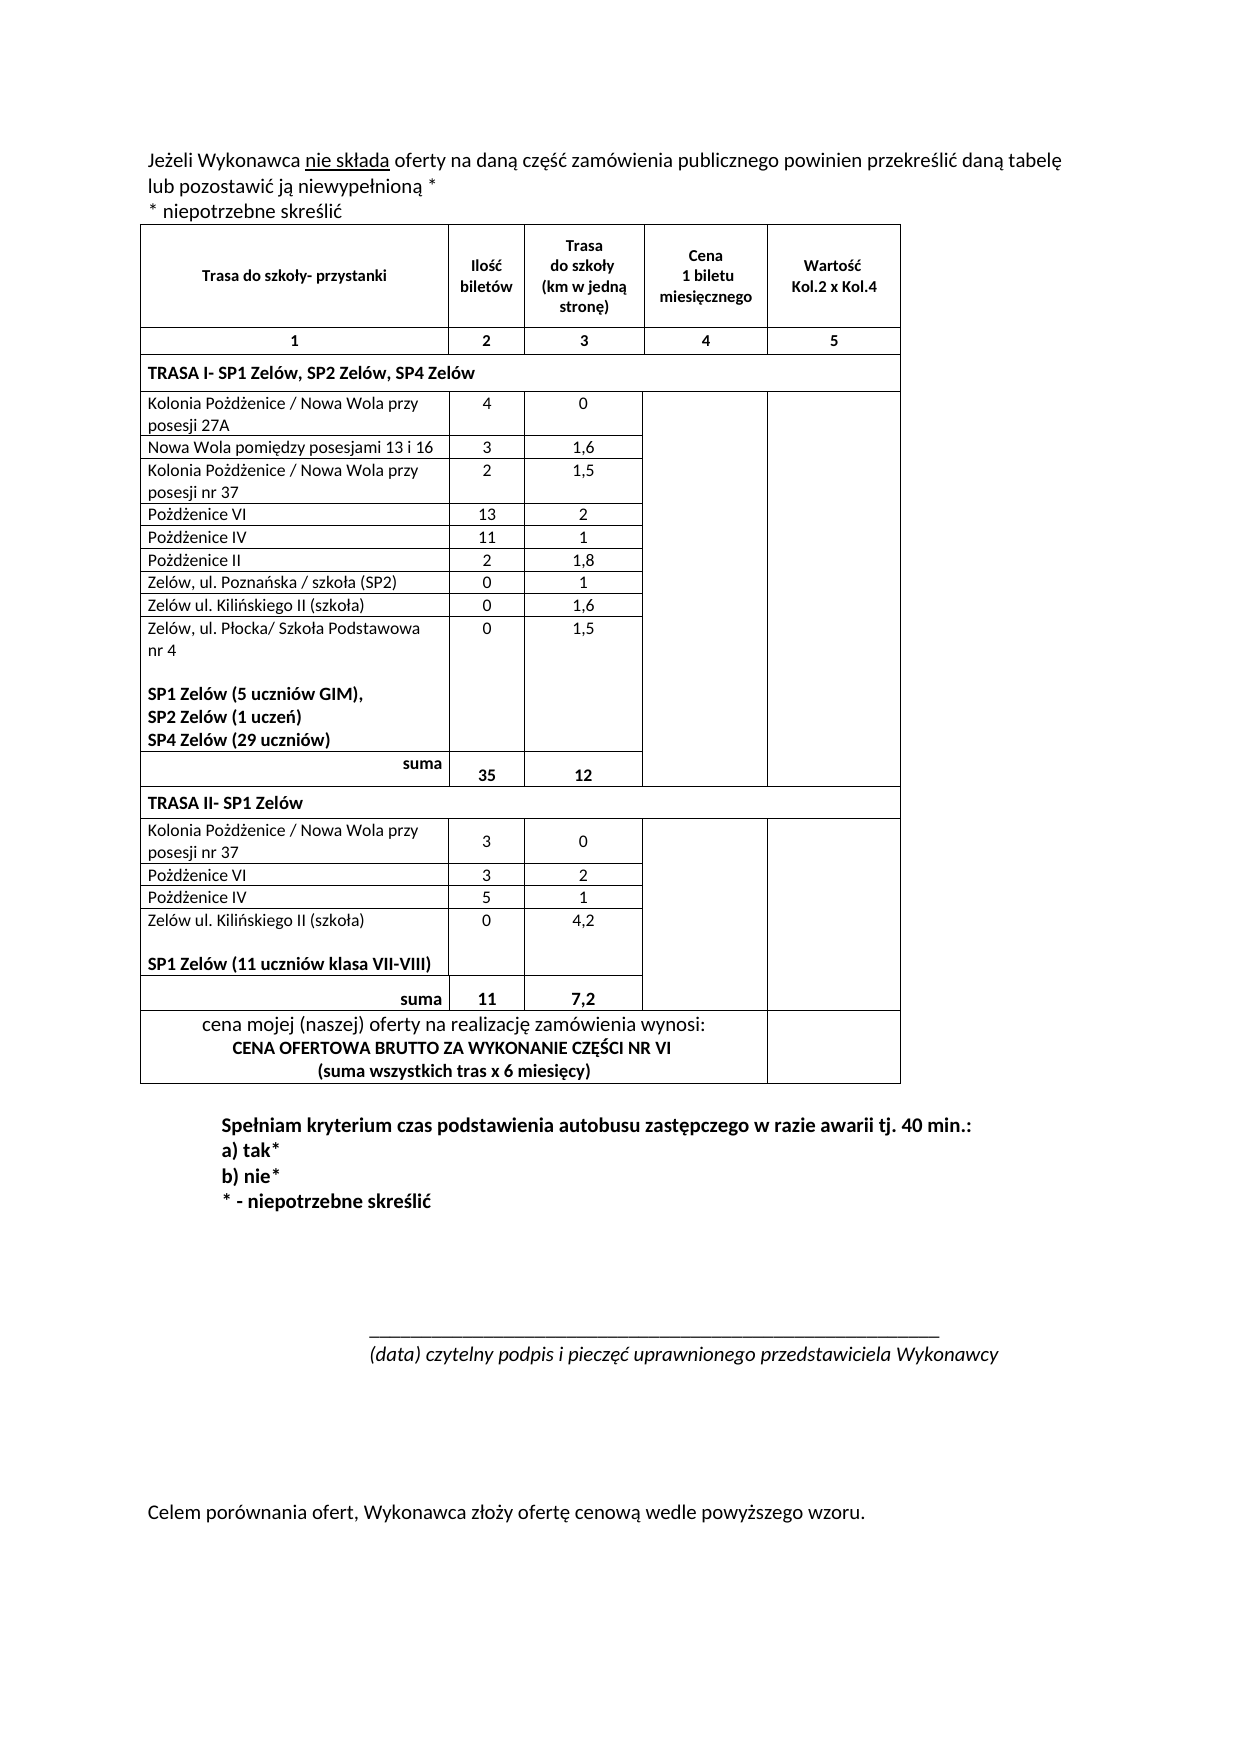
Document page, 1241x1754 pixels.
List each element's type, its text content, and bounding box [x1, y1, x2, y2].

table_cell Zelów, ul. Poznańska / szkoła (SP2) [141, 572, 449, 593]
table_cell 7,2 [525, 976, 642, 1010]
table_cell Kolonia Pożdżenice / Nowa Wola przy posesji nr 37 [141, 459, 449, 502]
table_cell 1,5 [525, 617, 642, 751]
table_cell 2 [525, 504, 642, 525]
text _______________________________________________________ [369, 1316, 1093, 1341]
table_cell 13 [450, 504, 524, 525]
table_cell 4 [645, 328, 767, 353]
table_cell Zelów, ul. Płocka/ Szkoła Podstawowa nr 4 SP1 Zelów (5 uczniów GIM), SP2 Zelów (1 uczeń) SP4 Zelów (29 uczniów) [141, 617, 449, 751]
table_cell 0 [449, 909, 524, 975]
table_cell suma [141, 976, 449, 1010]
table_cell Zelów ul. Kilińskiego II (szkoła) SP1 Zelów (11 uczniów klasa VII-VIII) [141, 909, 448, 975]
table_header Trasa do szkoły- przystanki [141, 225, 448, 327]
table_cell 0 [450, 572, 524, 593]
table_cell 4,2 [525, 909, 642, 975]
table_cell 0 [525, 392, 642, 435]
text b) nie* [148, 1163, 1093, 1188]
table_cell 0 [450, 594, 524, 616]
table_cell TRASA II- SP1 Zelów [141, 787, 900, 818]
table_cell 1 [525, 526, 642, 548]
text Celem porównania ofert, Wykonawca złoży ofertę cenową wedle powyższego wzoru. [148, 1499, 1093, 1525]
table_header Wartość Kol.2 x Kol.4 [768, 225, 900, 327]
table_cell 1,8 [525, 549, 642, 571]
text Spełniam kryterium czas podstawienia autobusu zastępczego w razie awarii tj. 40 min.: [148, 1112, 1093, 1138]
table_header Cena 1 biletu miesięcznego [645, 225, 767, 327]
table_cell 5 [449, 886, 524, 908]
table_cell 11 [450, 526, 524, 548]
table_cell [768, 1011, 900, 1082]
table_cell 3 [449, 864, 524, 885]
table_cell Pożdżenice IV [141, 526, 449, 548]
text (data) czytelny podpis i pieczęć uprawnionego przedstawiciela Wykonawcy [369, 1341, 1093, 1366]
table_cell Nowa Wola pomiędzy posesjami 13 i 16 [141, 436, 449, 458]
table_cell 4 [450, 392, 524, 435]
text * niepotrzebne skreślić [148, 198, 1093, 224]
table_cell 2 [450, 549, 524, 571]
table_header Trasa do szkoły (km w jedną stronę) [525, 225, 644, 327]
table_cell 11 [450, 976, 524, 1010]
table_cell 0 [450, 617, 524, 751]
table_cell 2 [450, 459, 524, 502]
table_cell 5 [768, 328, 900, 353]
table_cell 2 [449, 328, 524, 353]
table_cell 1,5 [525, 459, 642, 502]
table_cell Pożdżenice VI [141, 504, 449, 525]
table_cell Pożdżenice IV [141, 886, 448, 908]
table_cell Kolonia Pożdżenice / Nowa Wola przy posesji nr 37 [141, 819, 448, 863]
text a) tak* [148, 1138, 1093, 1163]
table_cell TRASA I- SP1 Zelów, SP2 Zelów, SP4 Zelów [141, 355, 900, 391]
table_cell 1,6 [525, 436, 642, 458]
table_cell [768, 819, 900, 1010]
table_cell 1 [525, 886, 642, 908]
table_cell 0 [525, 819, 642, 863]
table_cell [643, 392, 767, 786]
table_cell 35 [450, 752, 524, 786]
table_cell Pożdżenice VI [141, 864, 448, 885]
table_cell [768, 392, 900, 786]
table_cell [643, 819, 767, 1010]
table_cell 1 [141, 328, 448, 353]
table_cell cena mojej (naszej) oferty na realizację zamówienia wynosi: CENA OFERTOWA BRUTTO ZA WYKONANIE CZĘŚCI NR VI (suma wszystkich tras x 6 miesięcy) [141, 1011, 767, 1082]
table_cell 3 [449, 819, 524, 863]
table_cell 3 [450, 436, 524, 458]
table_cell 1,6 [525, 594, 642, 616]
table_cell 12 [525, 752, 642, 786]
table_cell suma [141, 752, 449, 786]
table_header Ilość biletów [449, 225, 524, 327]
table_cell Kolonia Pożdżenice / Nowa Wola przy posesji 27A [141, 392, 449, 435]
table_cell 1 [525, 572, 642, 593]
text Jeżeli Wykonawca nie składa oferty na daną część zamówienia publicznego powinien przekreślić daną tabelę lub pozostawić ją niewypełnioną * [148, 148, 1093, 198]
table_cell 2 [525, 864, 642, 885]
table_cell Pożdżenice II [141, 549, 449, 571]
text * - niepotrzebne skreślić [148, 1188, 1093, 1214]
table_cell 3 [525, 328, 644, 353]
table_cell Zelów ul. Kilińskiego II (szkoła) [141, 594, 449, 616]
